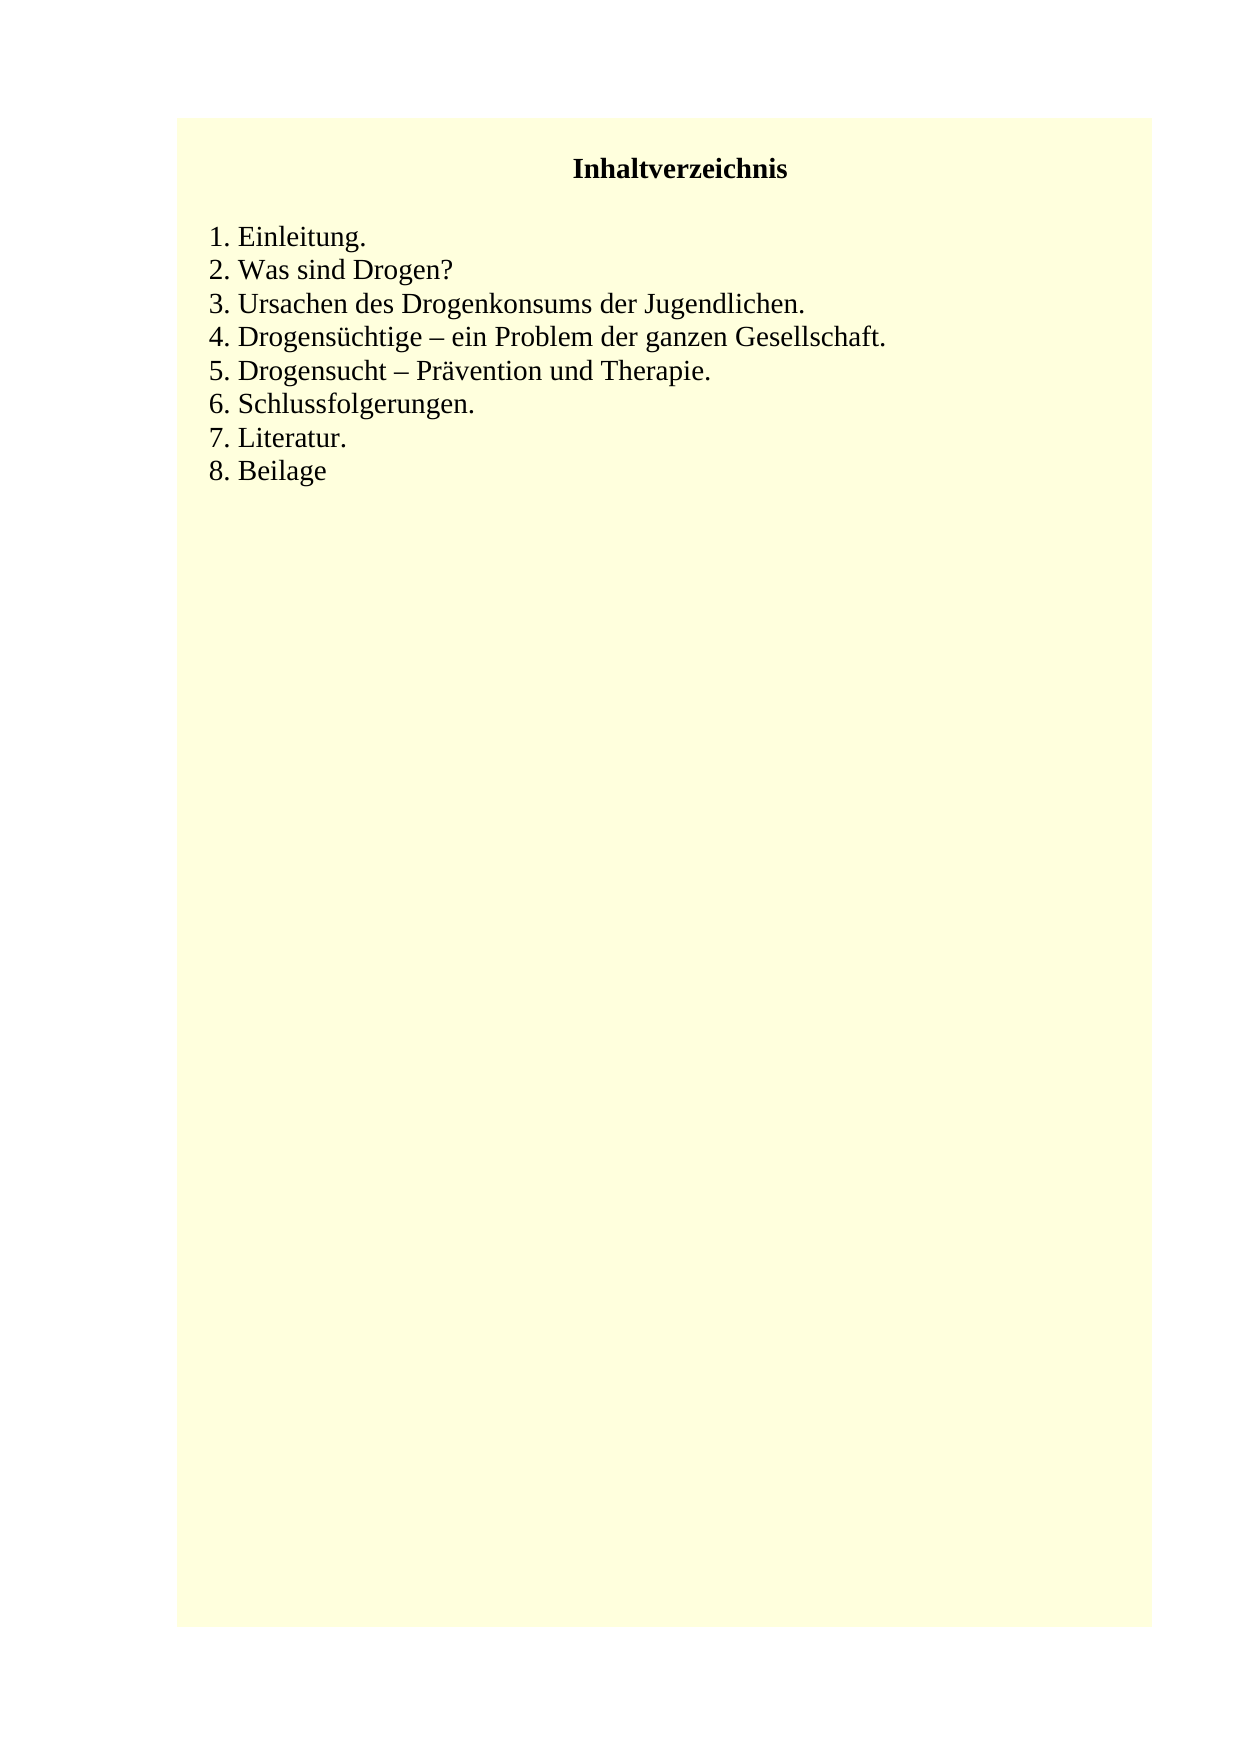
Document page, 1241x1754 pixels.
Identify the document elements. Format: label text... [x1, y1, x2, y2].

text 4. Drogensüchtige – ein Problem der ganzen Gesellschaft. [177, 319, 1152, 353]
text 1. Einleitung. [177, 219, 1152, 252]
text 6. Schlussfolgerungen. [177, 386, 1152, 420]
text 2. Was sind Drogen? [177, 252, 1152, 286]
text 8. Beilage [177, 453, 1152, 487]
text 3. Ursachen des Drogenkonsums der Jugendlichen. [177, 286, 1152, 319]
text Inhaltverzeichnis [177, 152, 1152, 185]
text 7. Literatur. [177, 420, 1152, 453]
text 5. Drogensucht – Prävention und Therapie. [177, 353, 1152, 386]
